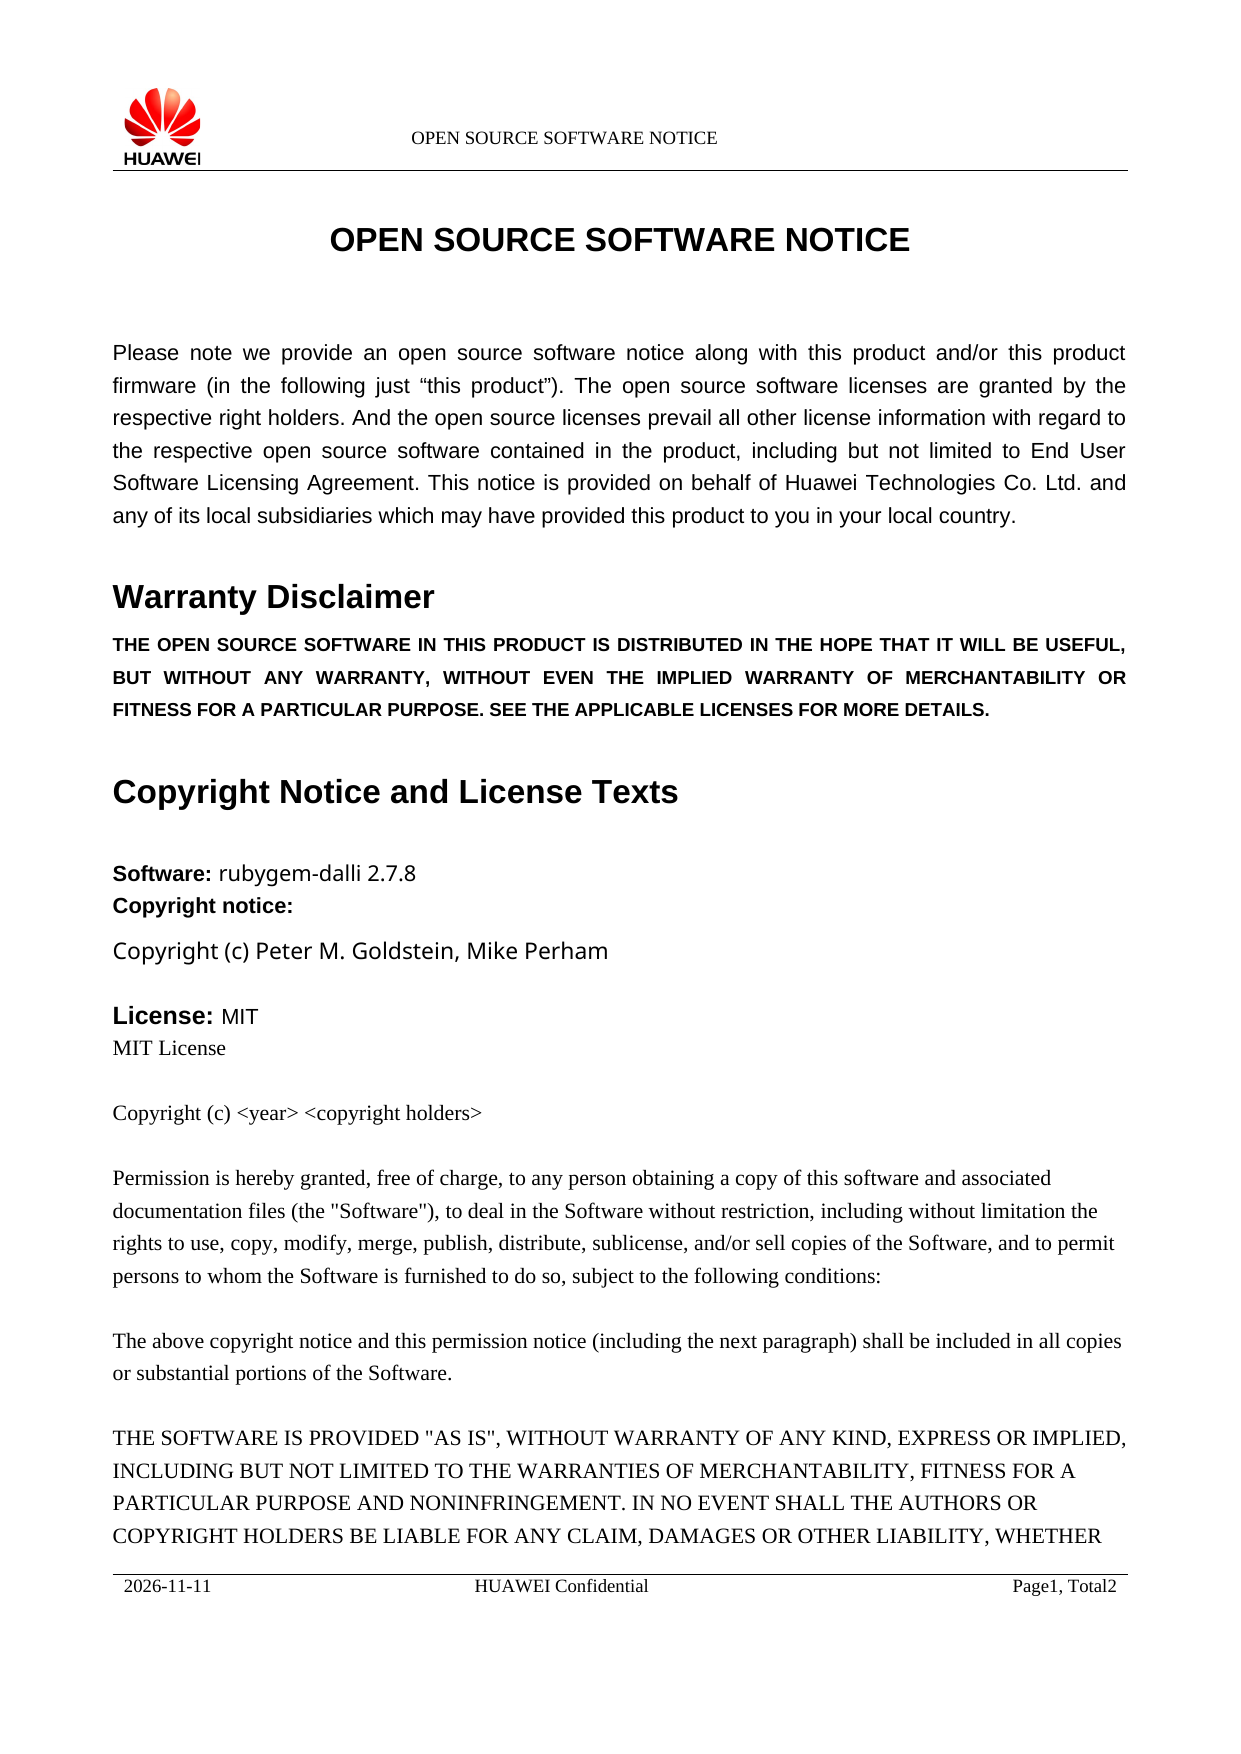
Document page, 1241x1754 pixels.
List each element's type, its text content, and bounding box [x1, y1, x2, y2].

text Please note we provide an open source software notice along with this product and/or this product firmware (in the following just “this product”). The open source software licenses are granted by the respective right holders. And the open source licenses prevail all other license information with regard to the respective open source software contained in the product, including but not limited to End User Software Licensing Agreement. This notice is provided on behalf of Huawei Technologies Co. Ltd. and any of its local subsidiaries which may have provided this product to you in your local country. [112, 336, 1128, 531]
title Software: rubygem-dalli 2.7.8 [112, 856, 1128, 889]
text License: MIT [112, 999, 1128, 1031]
text Copyright (c) Peter M. Goldstein, Mike Perham [112, 934, 1128, 999]
text Copyright Notice and License Texts [112, 759, 1128, 824]
picture [124, 88, 201, 165]
text The open source software in this product is distributed in the hope that it will be useful, but WITHOUT ANY WARRANTY, without even the implied warranty of MERCHANTABILITY or FITNESS FOR A PARTICULAR PURPOSE. See the applicable licenses for more details. [112, 629, 1128, 726]
text Copyright notice: [112, 889, 1128, 921]
text OPEN SOURCE SOFTWARE NOTICE [112, 206, 1128, 271]
text Warranty Disclaimer [112, 564, 1128, 629]
